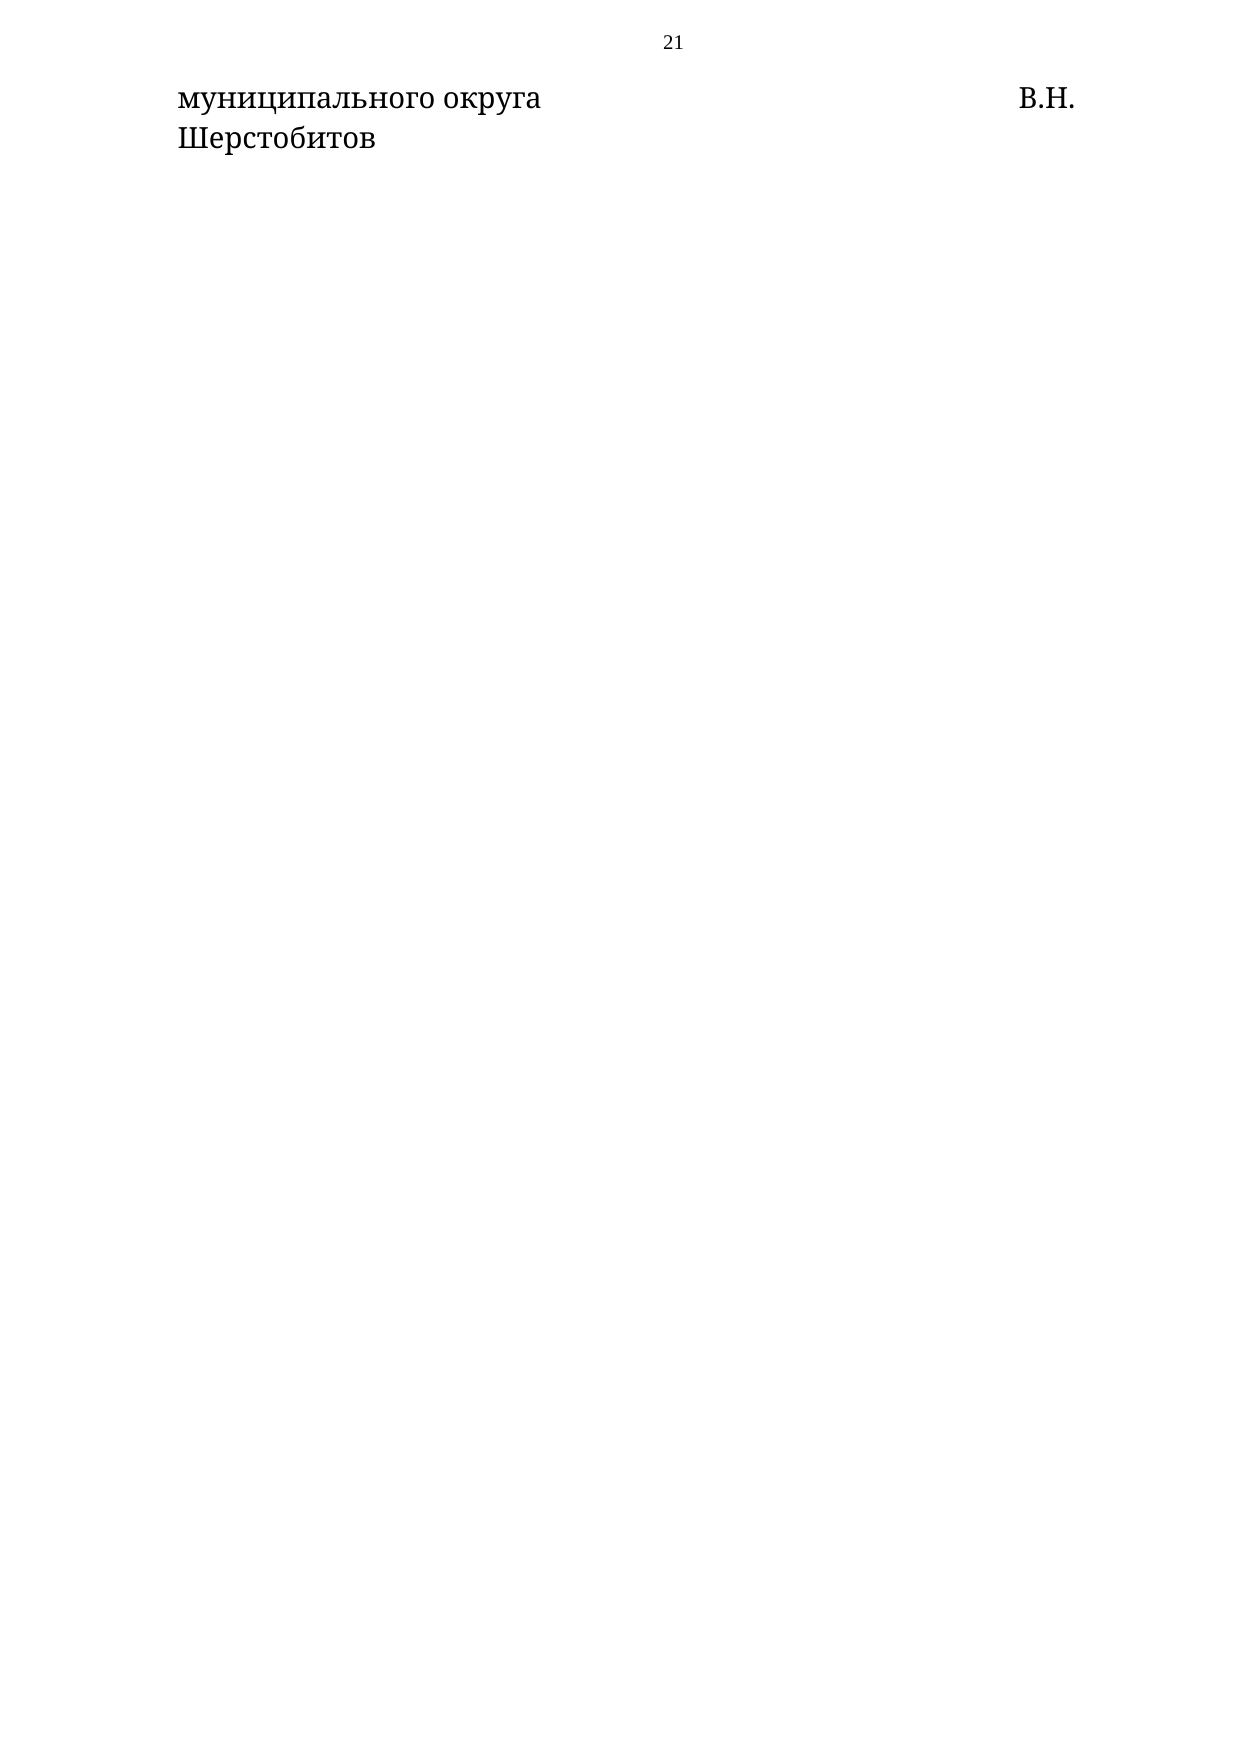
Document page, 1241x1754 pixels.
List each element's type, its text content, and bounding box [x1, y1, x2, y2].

text муниципального округа В.Н. Шерстобитов [177, 78, 1169, 157]
